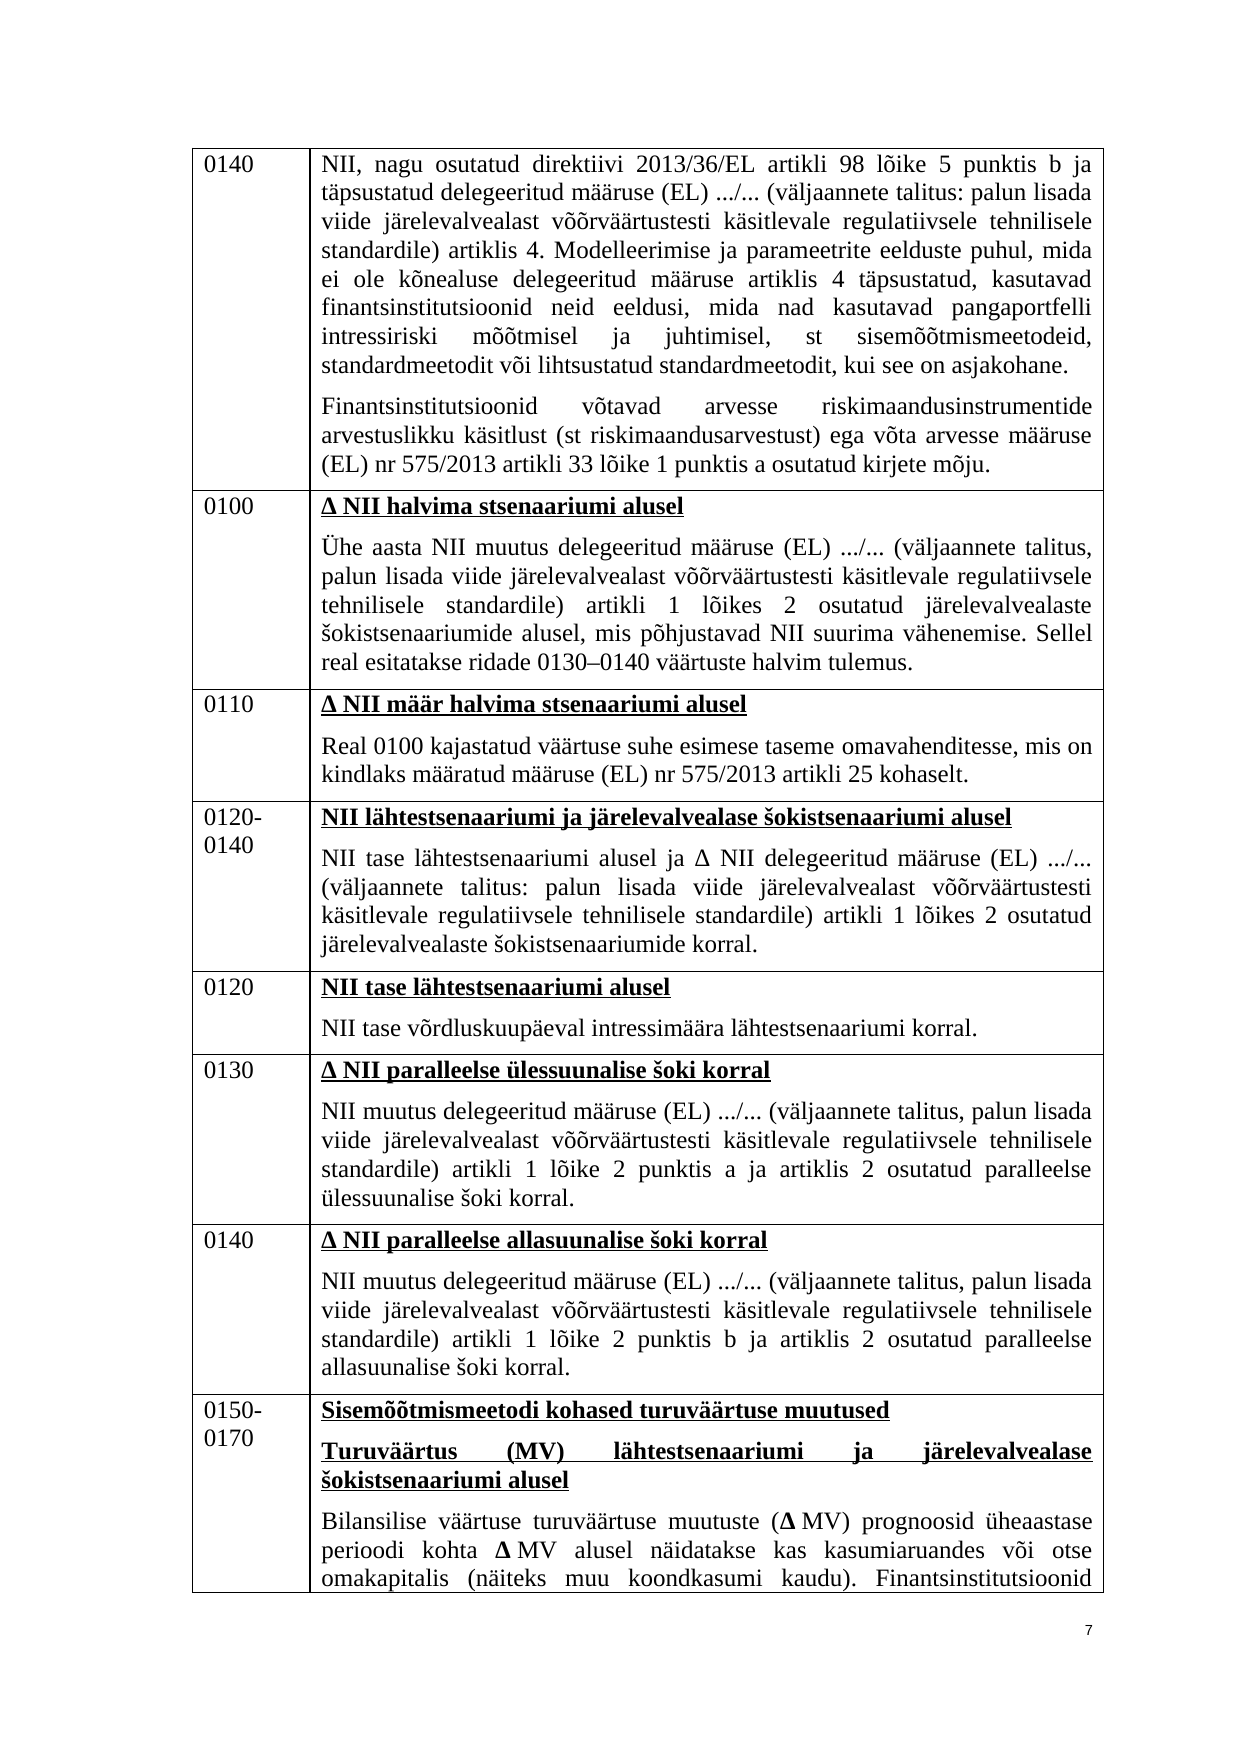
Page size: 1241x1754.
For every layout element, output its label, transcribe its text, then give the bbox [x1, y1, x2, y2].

table_cell 0110 [193, 690, 309, 801]
table_cell NII lähtestsenaariumi ja järelevalvealase šokistsenaariumi alusel NII tase lähtestsenaariumi alusel ja Δ NII delegeeritud määruse (EL) .../... (väljaannete talitus: palun lisada viide järelevalvealast võõrväärtustesti käsitlevale regulatiivsele tehnilisele standardile) artikli 1 lõikes 2 osutatud järelevalvealaste šokistsenaariumide korral. [311, 802, 1103, 971]
table_cell 0100 [193, 491, 309, 688]
table_cell 0120- 0140 [193, 802, 309, 971]
table_cell ∆ NII halvima stsenaariumi alusel Ühe aasta NII muutus delegeeritud määruse (EL) .../... (väljaannete talitus, palun lisada viide järelevalvealast võõrväärtustesti käsitlevale regulatiivsele tehnilisele standardile) artikli 1 lõikes 2 osutatud järelevalvealaste šokistsenaariumide alusel, mis põhjustavad NII suurima vähenemise. Sellel real esitatakse ridade 0130–0140 väärtuste halvim tulemus. [311, 491, 1103, 688]
table_cell 0150- 0170 [193, 1395, 309, 1592]
table_cell 0120 [193, 972, 309, 1054]
table_cell 0100- 0140 [193, 149, 309, 490]
table_cell 0130 [193, 1055, 309, 1224]
table_cell ∆ NII paralleelse allasuunalise šoki korral NII muutus delegeeritud määruse (EL) .../... (väljaannete talitus, palun lisada viide järelevalvealast võõrväärtustesti käsitlevale regulatiivsele tehnilisele standardile) artikli 1 lõike 2 punktis b ja artiklis 2 osutatud paralleelse allasuunalise šoki korral. [311, 1225, 1103, 1394]
table_cell 0140 [193, 1225, 309, 1394]
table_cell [311, 149, 1103, 490]
table_cell NII tase lähtestsenaariumi alusel NII tase võrdluskuupäeval intressimäära lähtestsenaariumi korral. [311, 972, 1103, 1054]
table_cell ∆ NII paralleelse ülessuunalise šoki korral NII muutus delegeeritud määruse (EL) .../... (väljaannete talitus, palun lisada viide järelevalvealast võõrväärtustesti käsitlevale regulatiivsele tehnilisele standardile) artikli 1 lõike 2 punktis a ja artiklis 2 osutatud paralleelse ülessuunalise šoki korral. [311, 1055, 1103, 1224]
table_cell ∆ NII määr halvima stsenaariumi alusel Real 0100 kajastatud väärtuse suhe esimese taseme omavahenditesse, mis on kindlaks määratud määruse (EL) nr 575/2013 artikli 25 kohaselt. [311, 690, 1103, 801]
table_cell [311, 1395, 1103, 1592]
